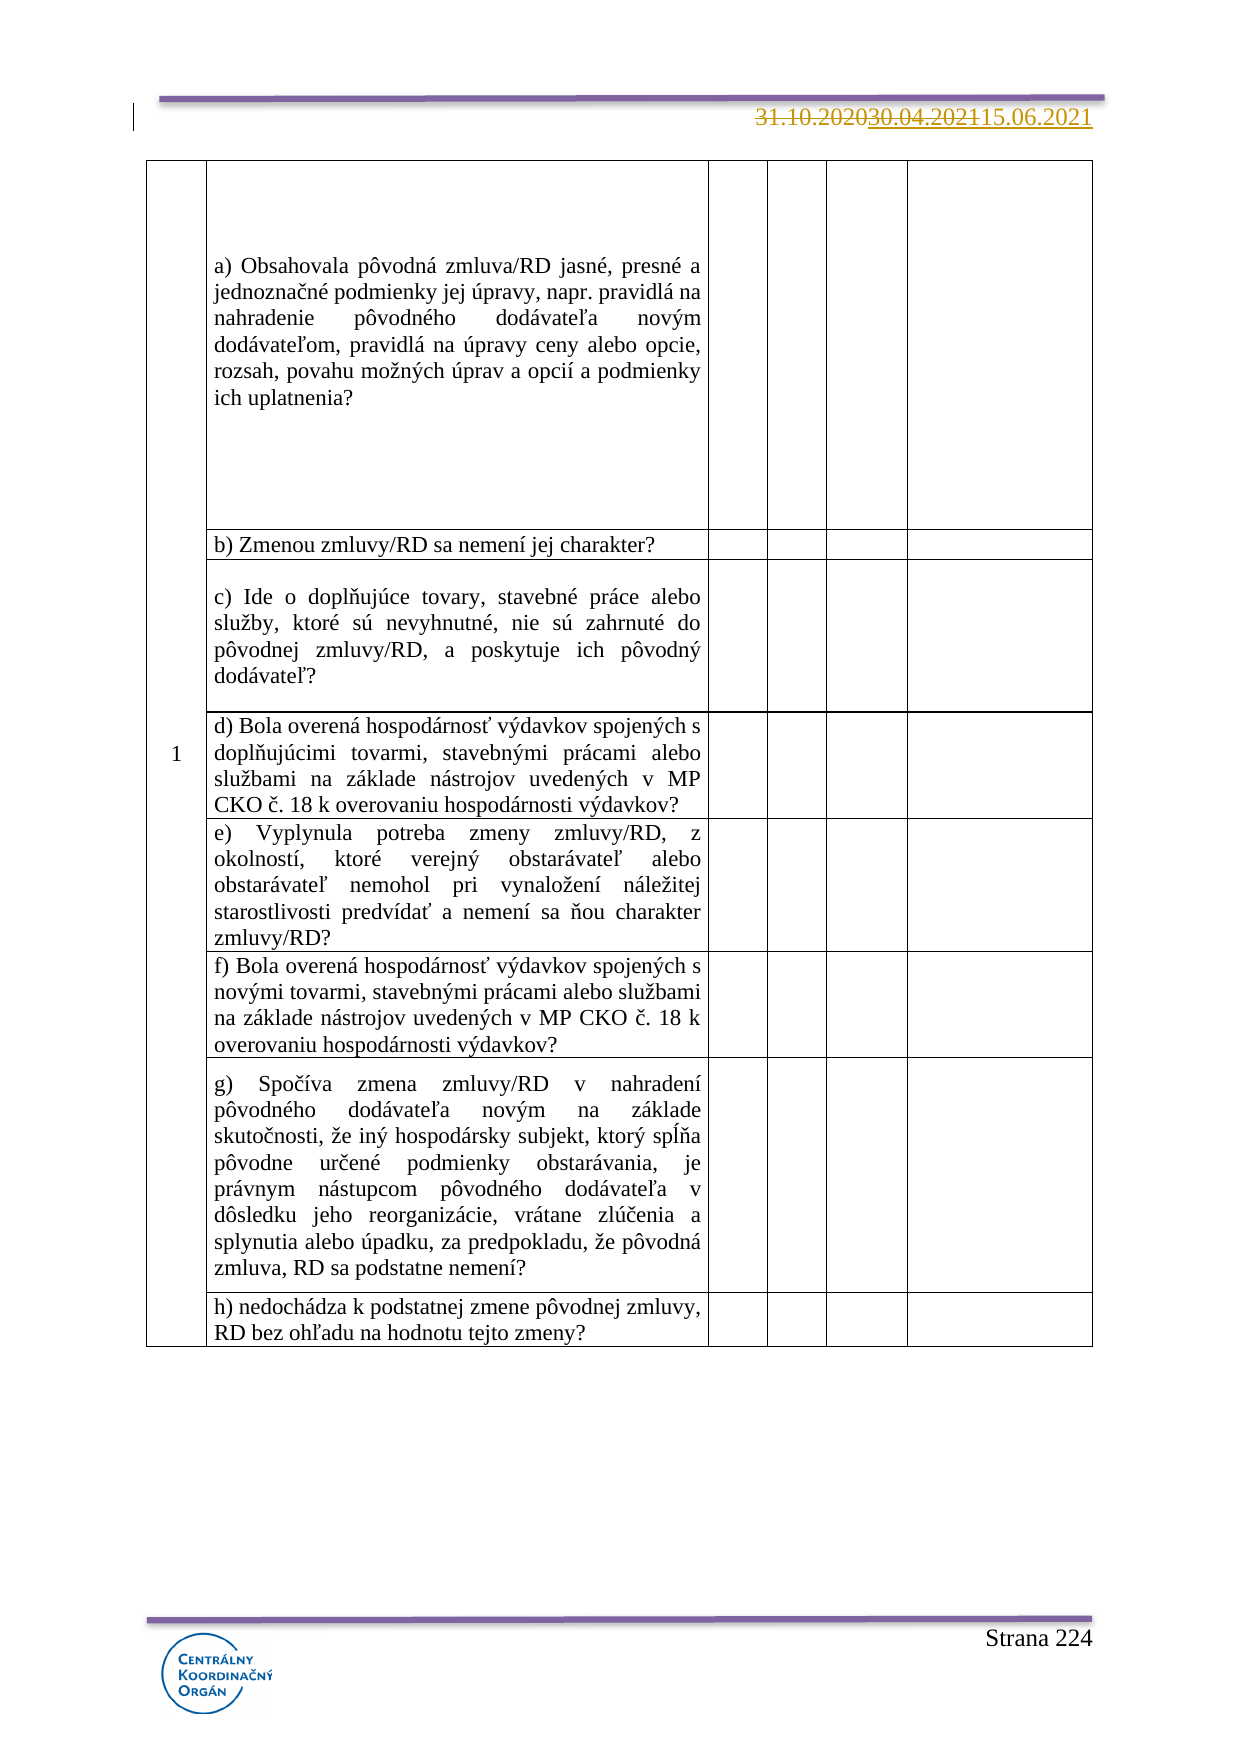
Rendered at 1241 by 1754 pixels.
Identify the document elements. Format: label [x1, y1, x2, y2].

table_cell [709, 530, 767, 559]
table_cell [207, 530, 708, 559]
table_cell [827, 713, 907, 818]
picture [159, 1631, 272, 1713]
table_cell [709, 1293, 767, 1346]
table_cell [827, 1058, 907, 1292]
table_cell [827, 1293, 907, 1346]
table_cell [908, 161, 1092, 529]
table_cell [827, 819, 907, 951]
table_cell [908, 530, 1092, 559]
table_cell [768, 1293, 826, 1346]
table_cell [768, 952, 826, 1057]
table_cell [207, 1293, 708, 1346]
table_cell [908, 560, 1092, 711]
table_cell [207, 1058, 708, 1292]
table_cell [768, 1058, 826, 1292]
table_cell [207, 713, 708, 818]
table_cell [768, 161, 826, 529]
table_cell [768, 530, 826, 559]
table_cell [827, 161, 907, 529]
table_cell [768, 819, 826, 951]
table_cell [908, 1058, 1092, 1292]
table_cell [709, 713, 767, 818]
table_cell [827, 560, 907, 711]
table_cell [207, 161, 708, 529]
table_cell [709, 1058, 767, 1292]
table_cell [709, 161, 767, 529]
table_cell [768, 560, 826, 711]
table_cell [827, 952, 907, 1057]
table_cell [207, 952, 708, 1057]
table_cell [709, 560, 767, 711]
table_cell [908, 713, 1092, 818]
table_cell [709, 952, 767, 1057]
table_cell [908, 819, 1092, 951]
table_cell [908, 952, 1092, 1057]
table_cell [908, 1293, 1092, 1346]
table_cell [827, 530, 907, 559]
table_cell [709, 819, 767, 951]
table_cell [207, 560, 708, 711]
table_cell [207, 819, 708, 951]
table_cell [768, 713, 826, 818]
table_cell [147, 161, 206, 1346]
